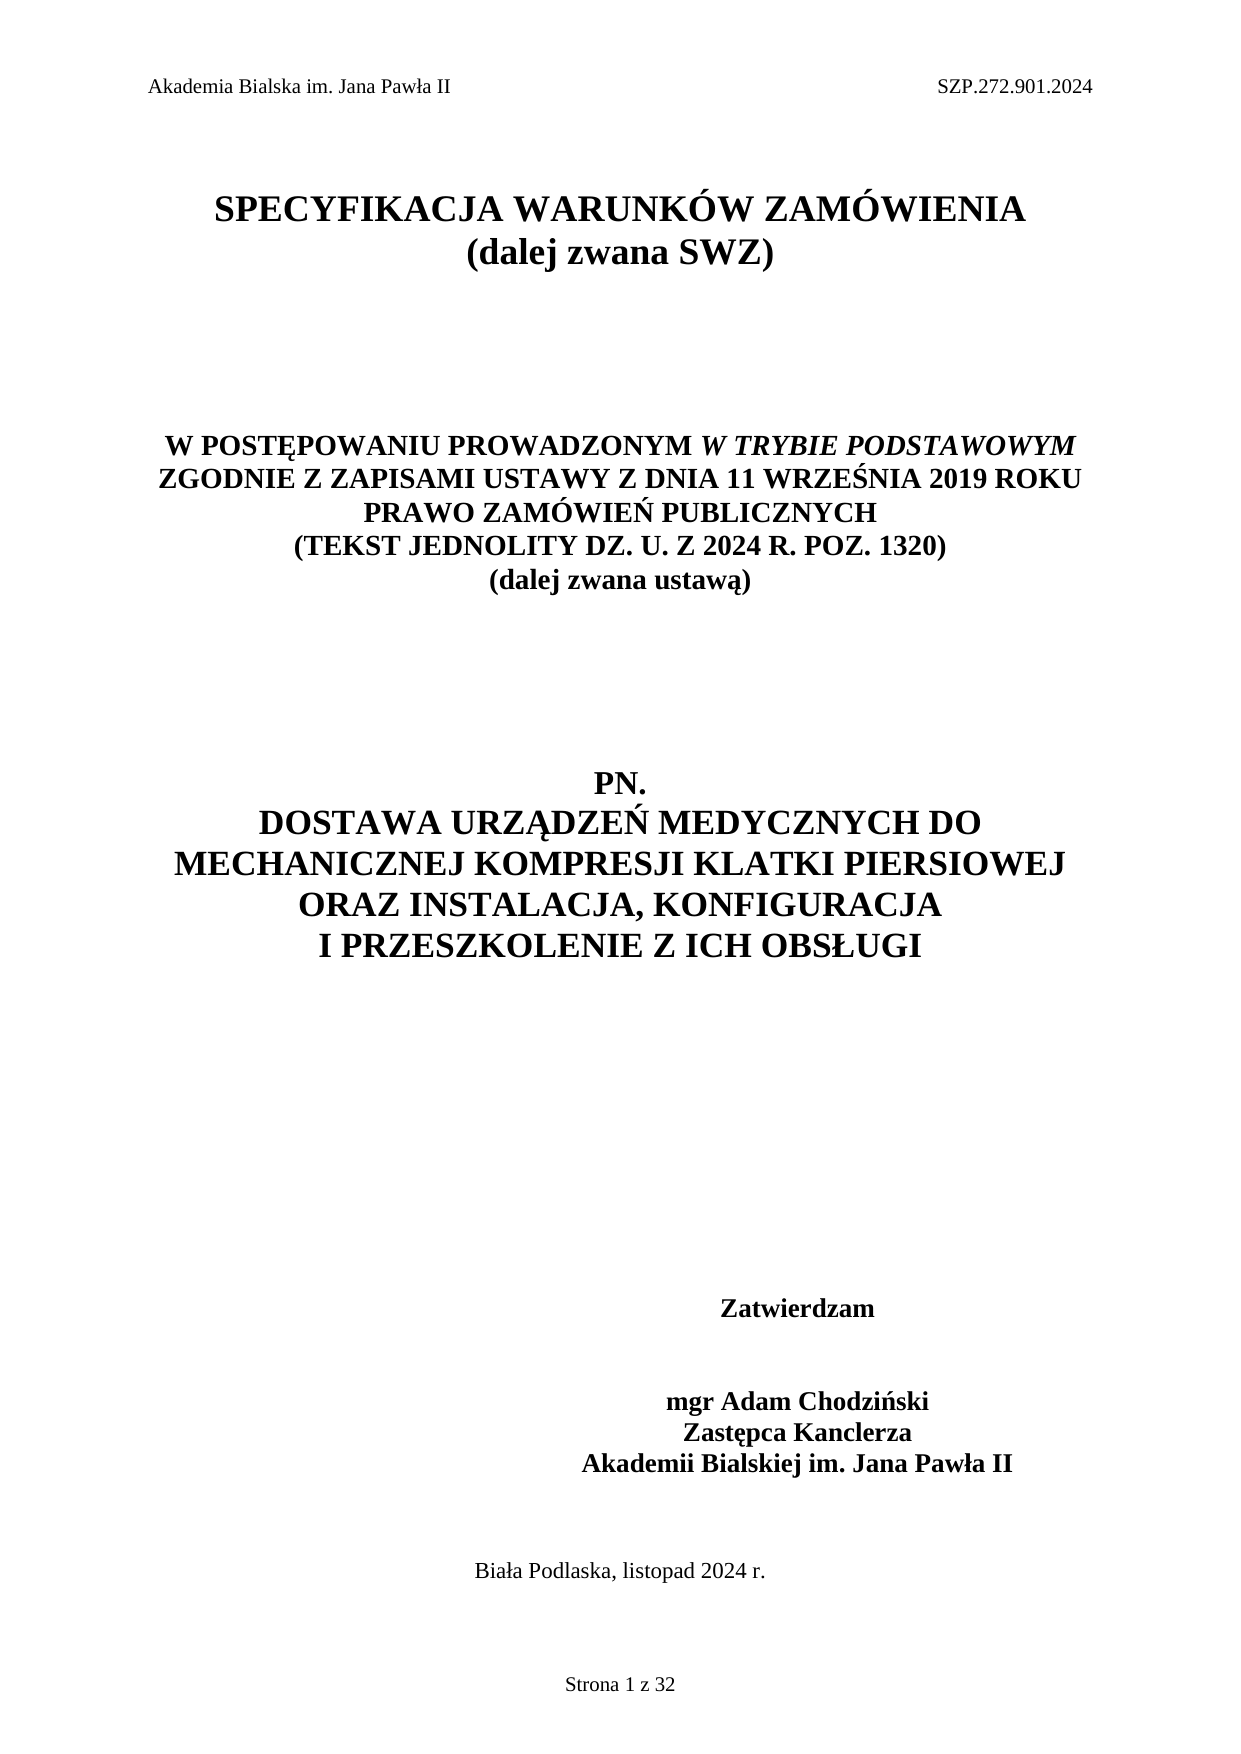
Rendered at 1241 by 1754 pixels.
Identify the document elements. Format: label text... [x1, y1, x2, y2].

text mgr Adam Chodziński [502, 1385, 1093, 1416]
text Biała Podlaska, listopad 2024 r. [148, 1558, 1093, 1584]
text Akademii Bialskiej im. Jana Pawła II [502, 1447, 1093, 1478]
text DOSTAWA URZĄDZEŃ MEDYCZNYCH DO MECHANICZNEJ KOMPRESJI KLATKI PIERSIOWEJ ORAZ INSTALACJA, KONFIGURACJA I PRZESZKOLENIE Z ICH OBSŁUGI [148, 802, 1093, 965]
text (dalej zwana SWZ) [148, 229, 1093, 272]
text Zastępca Kanclerza [502, 1416, 1093, 1447]
text Zatwierdzam [502, 1292, 1093, 1323]
text (TEKST JEDNOLITY DZ. U. Z 2024 R. POZ. 1320) [148, 528, 1093, 562]
text (dalej zwana ustawą) [148, 562, 1093, 596]
text SPECYFIKACJA WARUNKÓW ZAMÓWIENIA [148, 186, 1093, 229]
text PN. [148, 763, 1093, 802]
text W POSTĘPOWANIU PROWADZONYM W TRYBIE PODSTAWOWYM ZGODNIE Z ZAPISAMI USTAWY Z DNIA 11 WRZEŚNIA 2019 ROKU PRAWO ZAMÓWIEŃ PUBLICZNYCH [148, 428, 1093, 528]
